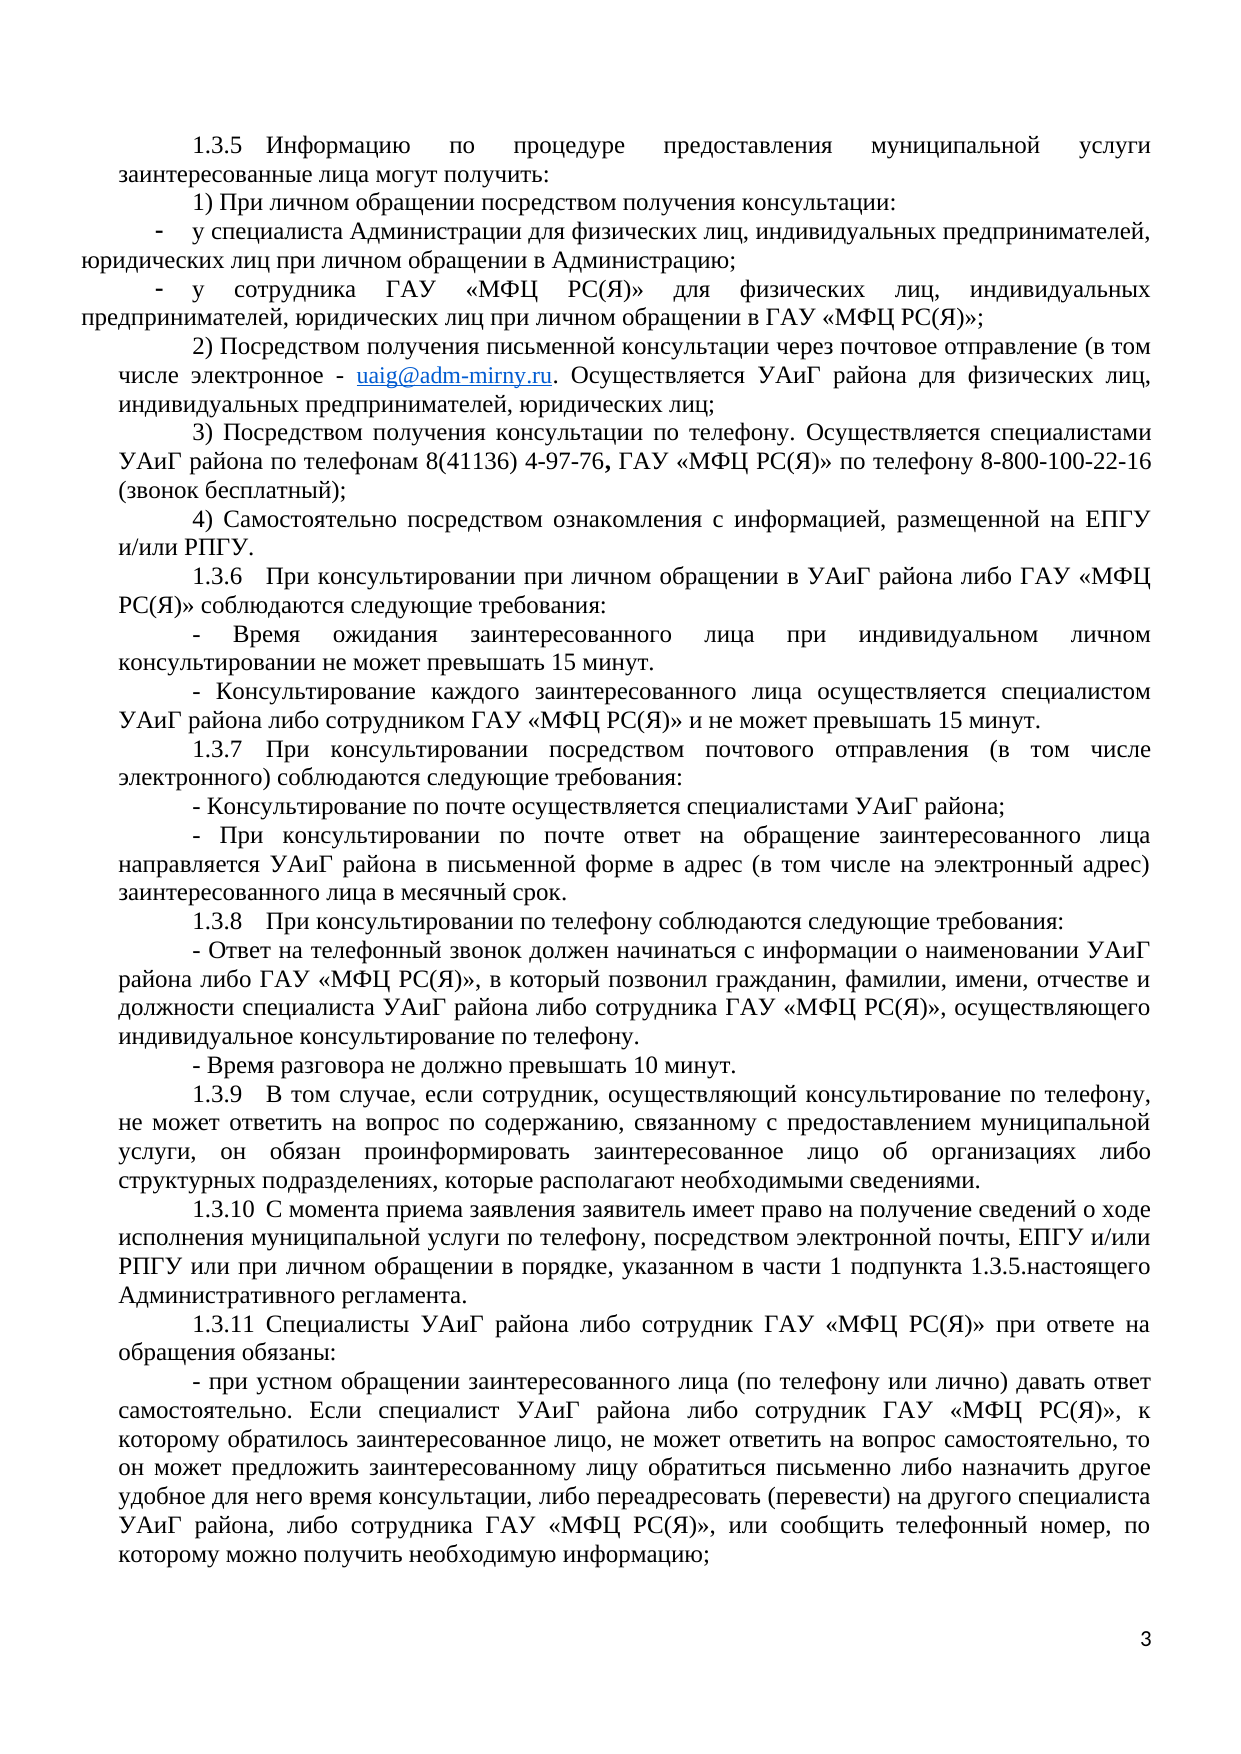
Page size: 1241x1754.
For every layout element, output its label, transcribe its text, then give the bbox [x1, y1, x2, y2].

text 3) Посредством получения консультации по телефону. Осуществляется специалистами УАиГ района по телефонам 8(41136) 4-97-76 ГАУ «МФЦ РС(Я)» по телефону 8-800-100-22-16 (звонок бесплатный); [118, 417, 1152, 504]
text 4) Самостоятельно посредством ознакомления с информацией, размещенной на ЕПГУ и/или РПГУ. [118, 504, 1152, 561]
text - при устном обращении заинтересованного лица (по телефону или лично) давать ответ самостоятельно. Если специалист УАиГ района либо сотрудник ГАУ «МФЦ РС(Я)», к которому обратилось заинтересованное лицо, не может ответить на вопрос самостоятельно, то он может предложить заинтересованному лицу обратиться письменно либо назначить другое удобное для него время консультации, либо переадресовать (перевести) на другого специалиста УАиГ района, либо сотрудника ГАУ «МФЦ РС(Я)», или сообщить телефонный номер, по которому можно получить необходимую информацию; [118, 1366, 1152, 1567]
text - Консультирование по почте осуществляется специалистами УАиГ района; [118, 791, 1152, 820]
list При консультировании посредством почтового отправления (в том числе электронного) соблюдаются следующие требования: [118, 734, 1152, 791]
text - Консультирование каждого заинтересованного лица осуществляется специалистом УАиГ района либо сотрудником ГАУ «МФЦ РС(Я)» и не может превышать 15 минут. [118, 676, 1152, 734]
text - Время ожидания заинтересованного лица при индивидуальном личном консультировании не может превышать 15 минут. [118, 619, 1152, 676]
list В том случае, если сотрудник, осуществляющий консультирование по телефону, не может ответить на вопрос по содержанию, связанному с предоставлением муниципальной услуги, он обязан проинформировать заинтересованное лицо об организациях либо структурных подразделениях, которые располагают необходимыми сведениями. [118, 1079, 1152, 1194]
list С момента приема заявления заявитель имеет право на получение сведений о ходе исполнения муниципальной услуги по телефону, посредством электронной почты, ЕПГУ и/или РПГУ или при личном обращении в порядке, указанном в части 1 подпункта 1.3.5.настоящего Административного регламента. [118, 1194, 1152, 1309]
list Специалисты УАиГ района либо сотрудник ГАУ «МФЦ РС(Я)» при ответе на обращения обязаны: [118, 1309, 1152, 1366]
list Информацию по процедуре предоставления муниципальной услуги заинтересованные лица могут получить: [118, 130, 1152, 187]
list у сотрудника ГАУ «МФЦ РС(Я)» для физических лиц, индивидуальных предпринимателей, юридических лиц при личном обращении в ГАУ «МФЦ РС(Я)»; [81, 274, 1152, 331]
text 1) При личном обращении посредством получения консультации: [118, 187, 1152, 216]
text 2) Посредством получения письменной консультации через почтовое отправление (в том числе электронное - uaig@adm-mirny.ru. Осуществляется УАиГ района для физических лиц, индивидуальных предпринимателей, юридических лиц; [118, 331, 1152, 417]
list у специалиста Администрации для физических лиц, индивидуальных предпринимателей, юридических лиц при личном обращении в Администрацию; [81, 216, 1152, 274]
text - При консультировании по почте ответ на обращение заинтересованного лица направляется УАиГ района в письменной форме в адрес (в том числе на электронный адрес) заинтересованного лица в месячный срок. [118, 820, 1152, 906]
list При консультировании при личном обращении в УАиГ района либо ГАУ «МФЦ РС(Я)» соблюдаются следующие требования: [118, 561, 1152, 619]
text - Время разговора не должно превышать 10 минут. [118, 1050, 1152, 1079]
text - Ответ на телефонный звонок должен начинаться с информации о наименовании УАиГ района либо ГАУ «МФЦ РС(Я)», в который позвонил гражданин, фамилии, имени, отчестве и должности специалиста УАиГ района либо сотрудника ГАУ «МФЦ РС(Я)», осуществляющего индивидуальное консультирование по телефону. [118, 935, 1152, 1050]
list При консультировании по телефону соблюдаются следующие требования: [118, 906, 1152, 935]
